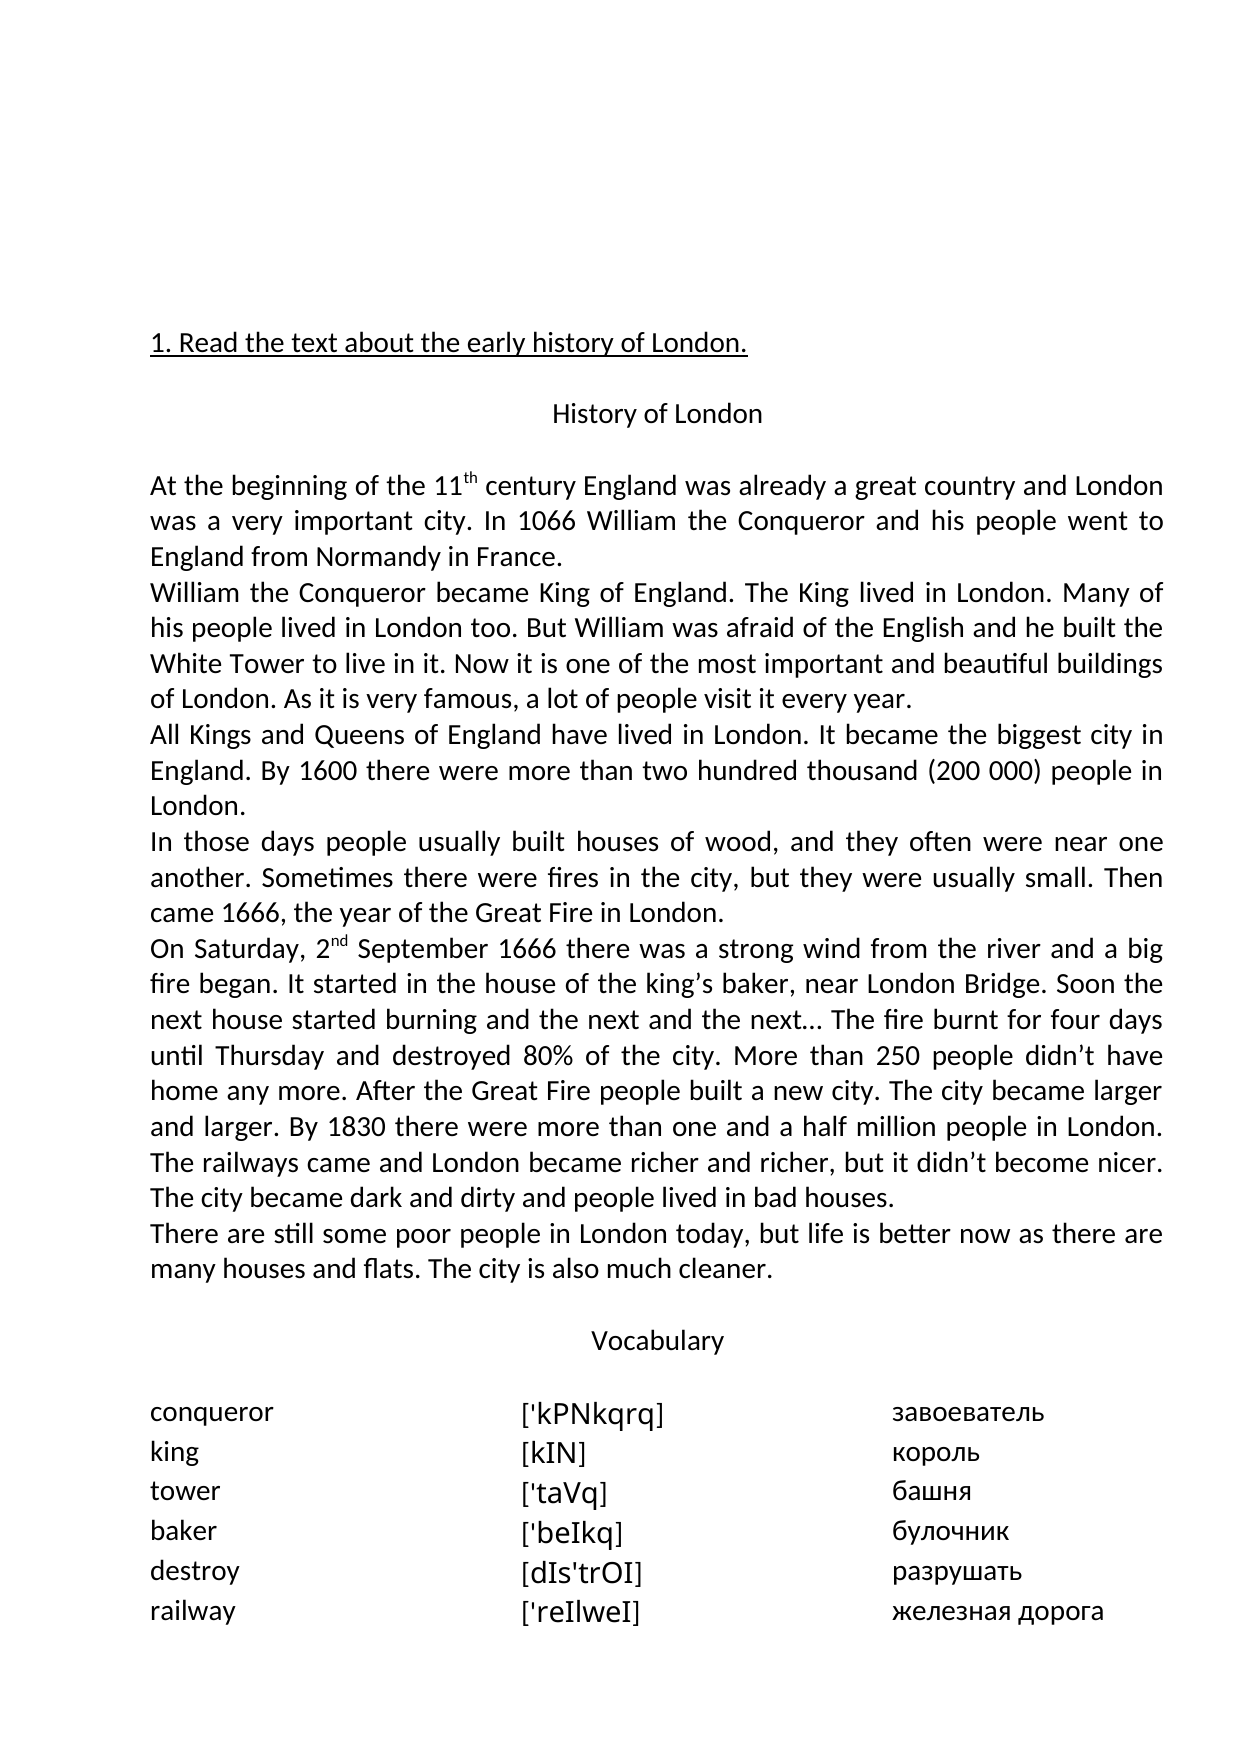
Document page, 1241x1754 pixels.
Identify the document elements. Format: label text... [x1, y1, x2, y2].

list 1. Read the text about the early history of London. [150, 324, 1165, 360]
list On Saturday, 2nd September 1666 there was a strong wind from the river and a big fire began. It started in the house of the king’s baker, near London Bridge. Soon the next house started burning and the next and the next… The fire burnt for four days until Thursday and destroyed 80% of the city. More than 250 people didn’t have home any more. After the Great Fire people built a new city. The city became larger and larger. By 1830 there were more than one and a half million people in London. The railways came and London became richer and richer, but it didn’t become nicer. The city became dark and dirty and people lived in bad houses. [150, 930, 1165, 1215]
table_cell король [806, 1433, 1176, 1472]
table_cell башня [806, 1473, 1176, 1512]
table_header ['kPNkqrq] [435, 1393, 806, 1433]
table_header conqueror [64, 1393, 434, 1433]
table_header завоеватель [806, 1393, 1176, 1433]
list At the beginning of the 11th century England was already a great country and London was a very important city. In 1066 William the Conqueror and his people went to England from Normandy in France. [150, 467, 1165, 574]
table_cell ['beIkq] [435, 1512, 806, 1552]
list There are still some poor people in London today, but life is better now as there are many houses and flats. The city is also much cleaner. [150, 1215, 1165, 1286]
list History of London [150, 396, 1165, 431]
table_cell tower [64, 1473, 434, 1512]
table_cell [dIs'trOI] [435, 1552, 806, 1592]
table_cell baker [64, 1512, 434, 1552]
table_cell железная дорога [806, 1592, 1176, 1631]
table_cell destroy [64, 1552, 434, 1592]
table_cell булочник [806, 1512, 1176, 1552]
table_cell king [64, 1433, 434, 1472]
list In those days people usually built houses of wood, and they often were near one another. Sometimes there were fires in the city, but they were usually small. Then came 1666, the year of the Great Fire in London. [150, 823, 1165, 930]
list William the Conqueror became King of England. The King lived in London. Many of his people lived in London too. But William was afraid of the English and he built the White Tower to live in it. Now it is one of the most important and beautiful buildings of London. As it is very famous, a lot of people visit it every year. [150, 574, 1165, 716]
table_cell разрушать [806, 1552, 1176, 1592]
table_cell [kIN] [435, 1433, 806, 1472]
table_cell ['reIlweI] [435, 1592, 806, 1631]
list All Kings and Queens of England have lived in London. It became the biggest city in England. By 1600 there were more than two hundred thousand (200 000) people in London. [150, 716, 1165, 823]
table_cell ['taVq] [435, 1473, 806, 1512]
list Vocabulary [150, 1322, 1165, 1357]
table_cell railway [64, 1592, 434, 1631]
